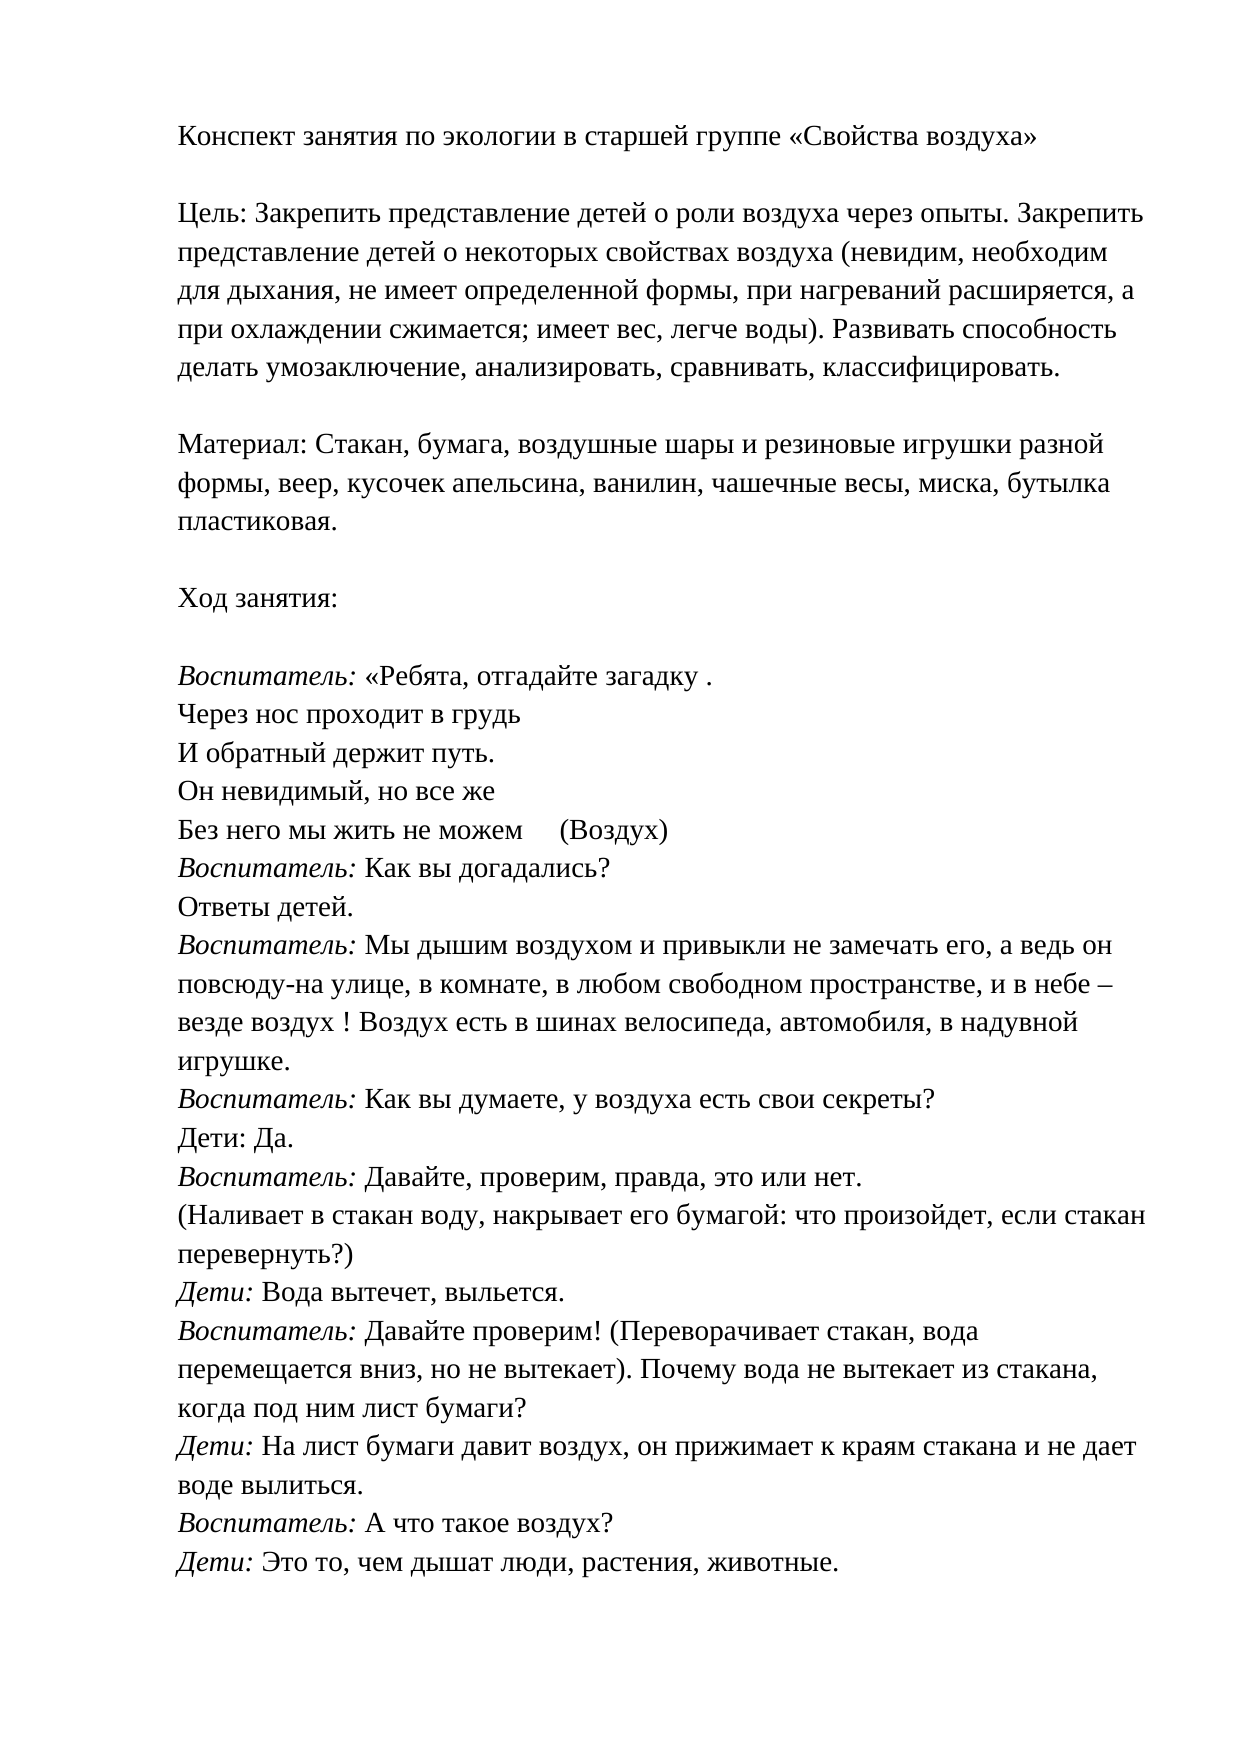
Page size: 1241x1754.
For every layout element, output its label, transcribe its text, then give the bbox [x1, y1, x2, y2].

text Воспитатель: Давайте проверим! (Переворачивает стакан, вода перемещается вниз, но не вытекает). Почему вода не вытекает из стакана, когда под ним лист бумаги? [177, 1313, 1152, 1423]
text Без него мы жить не можем (Воздух) [177, 812, 1152, 845]
text Дети: На лист бумаги давит воздух, он прижимает к краям стакана и не дает воде вылиться. [177, 1428, 1152, 1501]
text Материал: Стакан, бумага, воздушные шары и резиновые игрушки разной формы, веер, кусочек апельсина, ванилин, чашечные весы, миска, бутылка пластиковая. [177, 426, 1152, 537]
text Дети: Это то, чем дышат люди, растения, животные. [177, 1544, 1152, 1578]
text Конспект занятия по экологии в старшей группе «Свойства воздуха» [177, 118, 1152, 152]
text Ответы детей. [177, 889, 1152, 922]
text Воспитатель: Давайте, проверим, правда, это или нет. [177, 1159, 1152, 1192]
text (Наливает в стакан воду, накрывает его бумагой: что произойдет, если стакан перевернуть?) [177, 1197, 1152, 1269]
text Воспитатель: Как вы догадались? [177, 850, 1152, 884]
text Воспитатель: Как вы думаете, у воздуха есть свои секреты? [177, 1082, 1152, 1115]
text Ход занятия: [177, 581, 1152, 614]
text Через нос проходит в грудь [177, 696, 1152, 730]
text Цель: Закрепить представление детей о роли воздуха через опыты. Закрепить представление детей о некоторых свойствах воздуха (невидим, необходим для дыхания, не имеет определенной формы, при нагреваний расширяется, а при охлаждении сжимается; имеет вес, легче воды). Развивать способность делать умозаключение, анализировать, сравнивать, классифицировать. [177, 195, 1152, 383]
text Дети: Да. [177, 1120, 1152, 1154]
text Воспитатель: «Ребята, отгадайте загадку . [177, 658, 1152, 691]
text И обратный держит путь. [177, 735, 1152, 768]
text Дети: Вода вытечет, выльется. [177, 1274, 1152, 1308]
text Он невидимый, но все же [177, 773, 1152, 807]
text Воспитатель: А что такое воздух? [177, 1506, 1152, 1539]
text Воспитатель: Мы дышим воздухом и привыкли не замечать его, а ведь он повсюду-на улице, в комнате, в любом свободном пространстве, и в небе – везде воздух ! Воздух есть в шинах велосипеда, автомобиля, в надувной игрушке. [177, 927, 1152, 1077]
